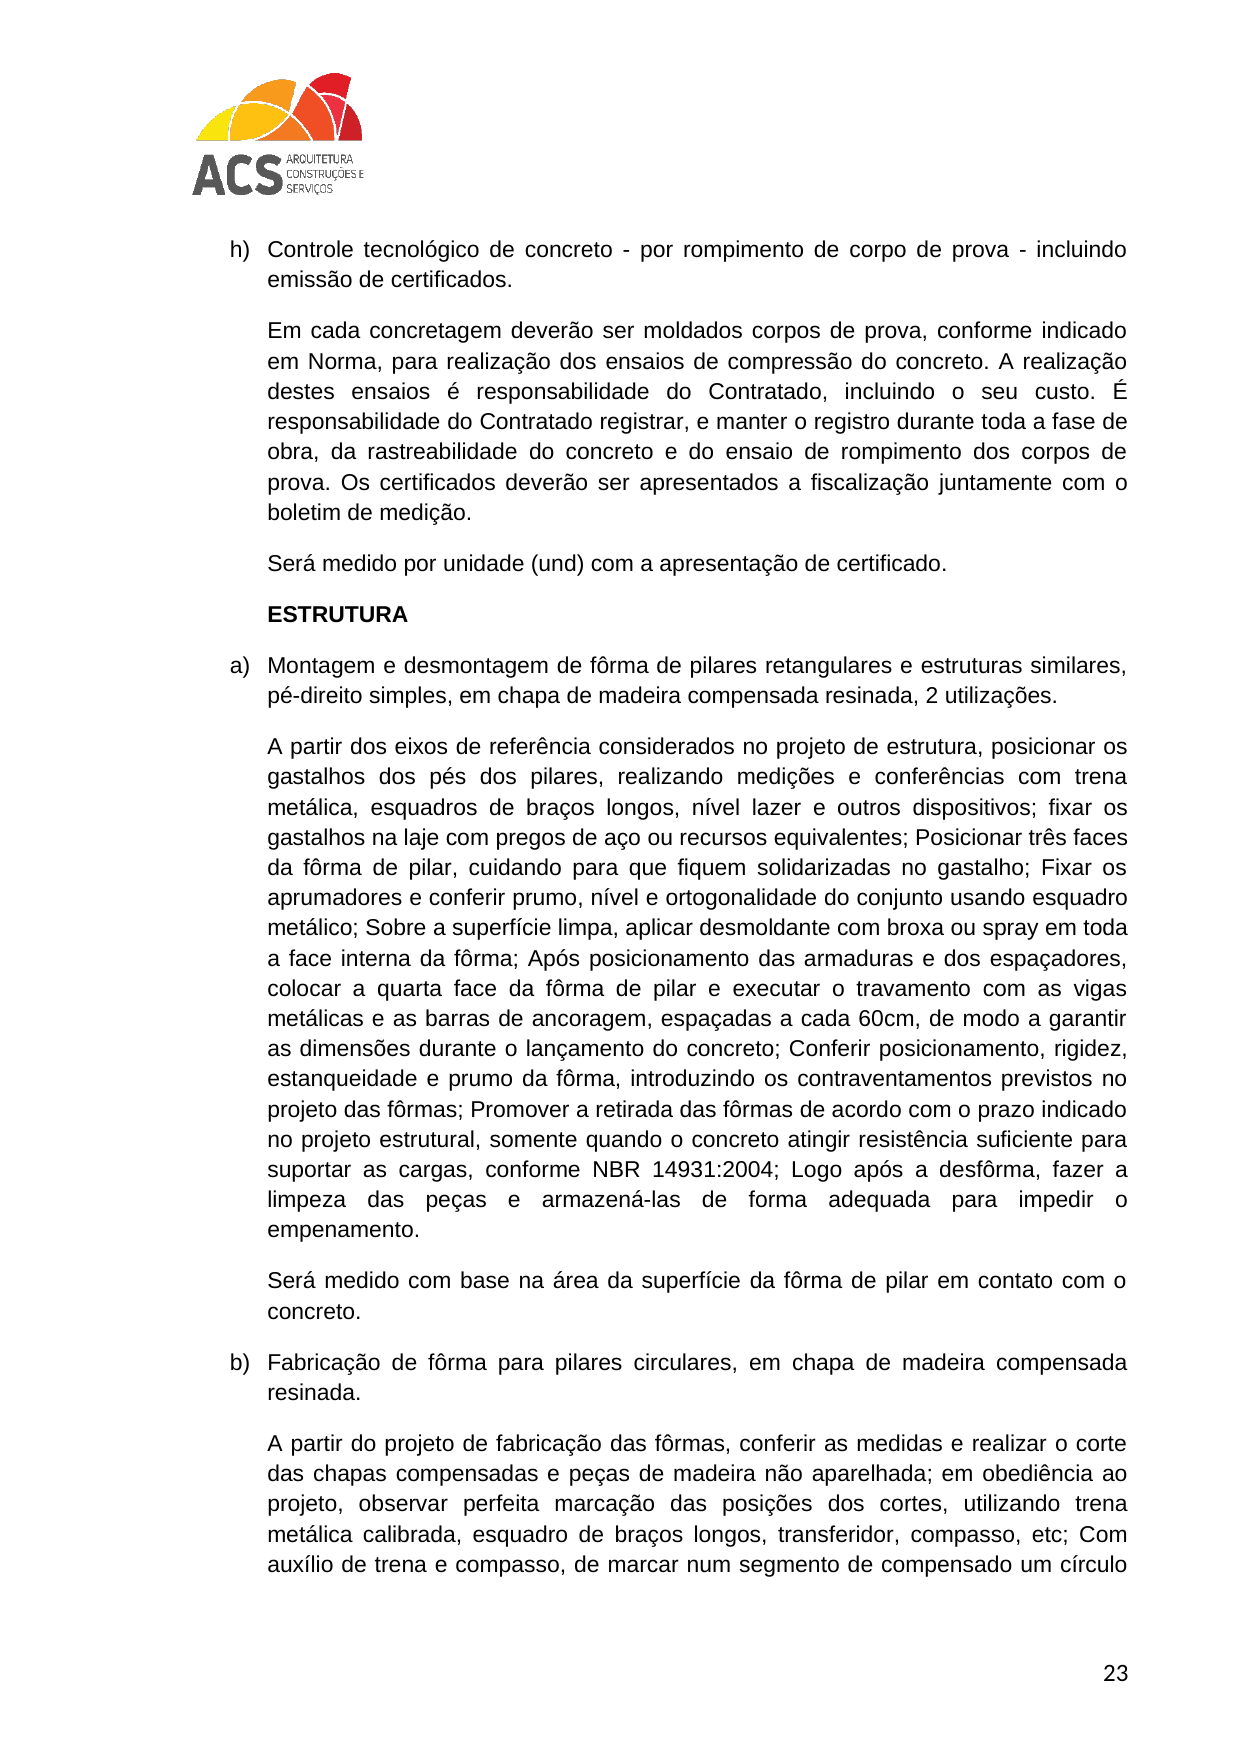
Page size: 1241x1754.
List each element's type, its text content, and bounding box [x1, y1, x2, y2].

list Controle tecnológico de concreto - por rompimento de corpo de prova - incluindo emissão de certificados. [229, 236, 1128, 293]
text Será medido por unidade (und) com a apresentação de certificado. [267, 550, 1128, 576]
text A partir dos eixos de referência considerados no projeto de estrutura, posicionar os gastalhos dos pés dos pilares, realizando medições e conferências com trena metálica, esquadros de braços longos, nível lazer e outros dispositivos; fixar os gastalhos na laje com pregos de aço ou recursos equivalentes; Posicionar três faces da fôrma de pilar, cuidando para que fiquem solidarizadas no gastalho; Fixar os aprumadores e conferir prumo, nível e ortogonalidade do conjunto usando esquadro metálico; Sobre a superfície limpa, aplicar desmoldante com broxa ou spray em toda a face interna da fôrma; Após posicionamento das armaduras e dos espaçadores, colocar a quarta face da fôrma de pilar e executar o travamento com as vigas metálicas e as barras de ancoragem, espaçadas a cada 60cm, de modo a garantir as dimensões durante o lançamento do concreto; Conferir posicionamento, rigidez, estanqueidade e prumo da fôrma, introduzindo os contraventamentos previstos no projeto das fôrmas; Promover a retirada das fôrmas de acordo com o prazo indicado no projeto estrutural, somente quando o concreto atingir resistência suficiente para suportar as cargas, conforme NBR 14931:2004; Logo após a desfôrma, fazer a limpeza das peças e armazená-las de forma adequada para impedir o empenamento. [267, 733, 1128, 1243]
text ESTRUTURA [267, 601, 1128, 627]
text Em cada concretagem deverão ser moldados corpos de prova, conforme indicado em Norma, para realização dos ensaios de compressão do concreto. A realização destes ensaios é responsabilidade do Contratado, incluindo o seu custo. É responsabilidade do Contratado registrar, e manter o registro durante toda a fase de obra, da rastreabilidade do concreto e do ensaio de rompimento dos corpos de prova. Os certificados deverão ser apresentados a fiscalização juntamente com o boletim de medição. [267, 317, 1128, 525]
text Será medido com base na área da superfície da fôrma de pilar em contato com o concreto. [267, 1267, 1128, 1324]
picture [192, 73, 364, 195]
list Fabricação de fôrma para pilares circulares, em chapa de madeira compensada resinada. [229, 1349, 1128, 1405]
list Montagem e desmontagem de fôrma de pilares retangulares e estruturas similares, pé-direito simples, em chapa de madeira compensada resinada, 2 utilizações. [229, 652, 1128, 708]
